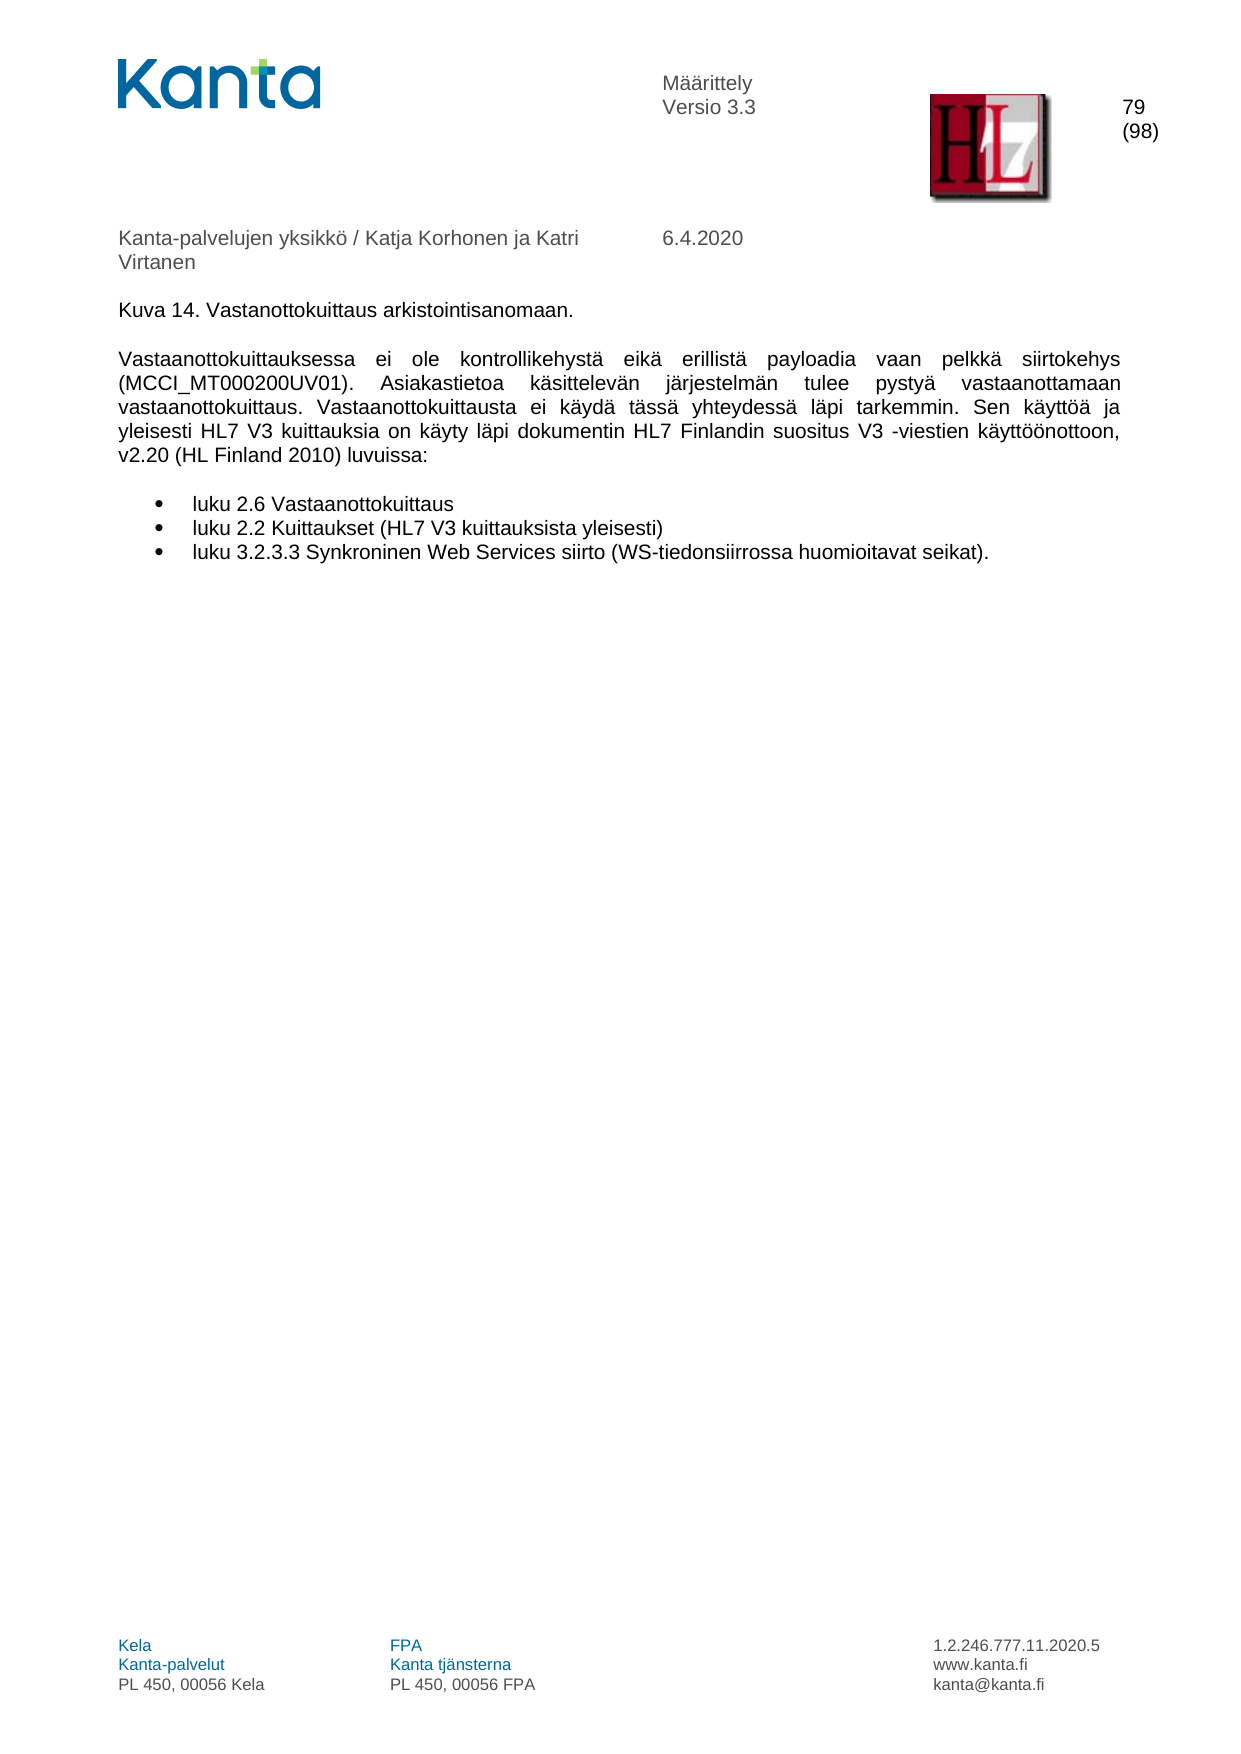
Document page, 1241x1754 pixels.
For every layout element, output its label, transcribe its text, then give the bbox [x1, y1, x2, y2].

text Kuva 14. Vastanottokuittaus arkistointisanomaan. [118, 298, 1122, 322]
picture [118, 59, 321, 109]
text luku 2.6 Vastaanottokuittaus [155, 492, 1122, 516]
text Vastaanottokuittauksessa ei ole kontrollikehystä eikä erillistä payloadia vaan pelkkä siirtokehys (MCCI_MT000200UV01). Asiakastietoa käsittelevän järjestelmän tulee pystyä vastaanottamaan vastaanottokuittaus. Vastaanottokuittausta ei käydä tässä yhteydessä läpi tarkemmin. Sen käyttöä ja yleisesti HL7 V3 kuittauksia on käyty läpi dokumentin HL7 Finlandin suositus V3 -viestien käyttöönottoon, v2.20 (HL Finland 2010) luvuissa: [118, 347, 1122, 467]
picture [930, 94, 1053, 203]
text luku 2.2 Kuittaukset (HL7 V3 kuittauksista yleisesti) [155, 516, 1122, 540]
text luku 3.2.3.3 Synkroninen Web Services siirto (WS-tiedonsiirrossa huomioitavat seikat). [155, 540, 1122, 564]
